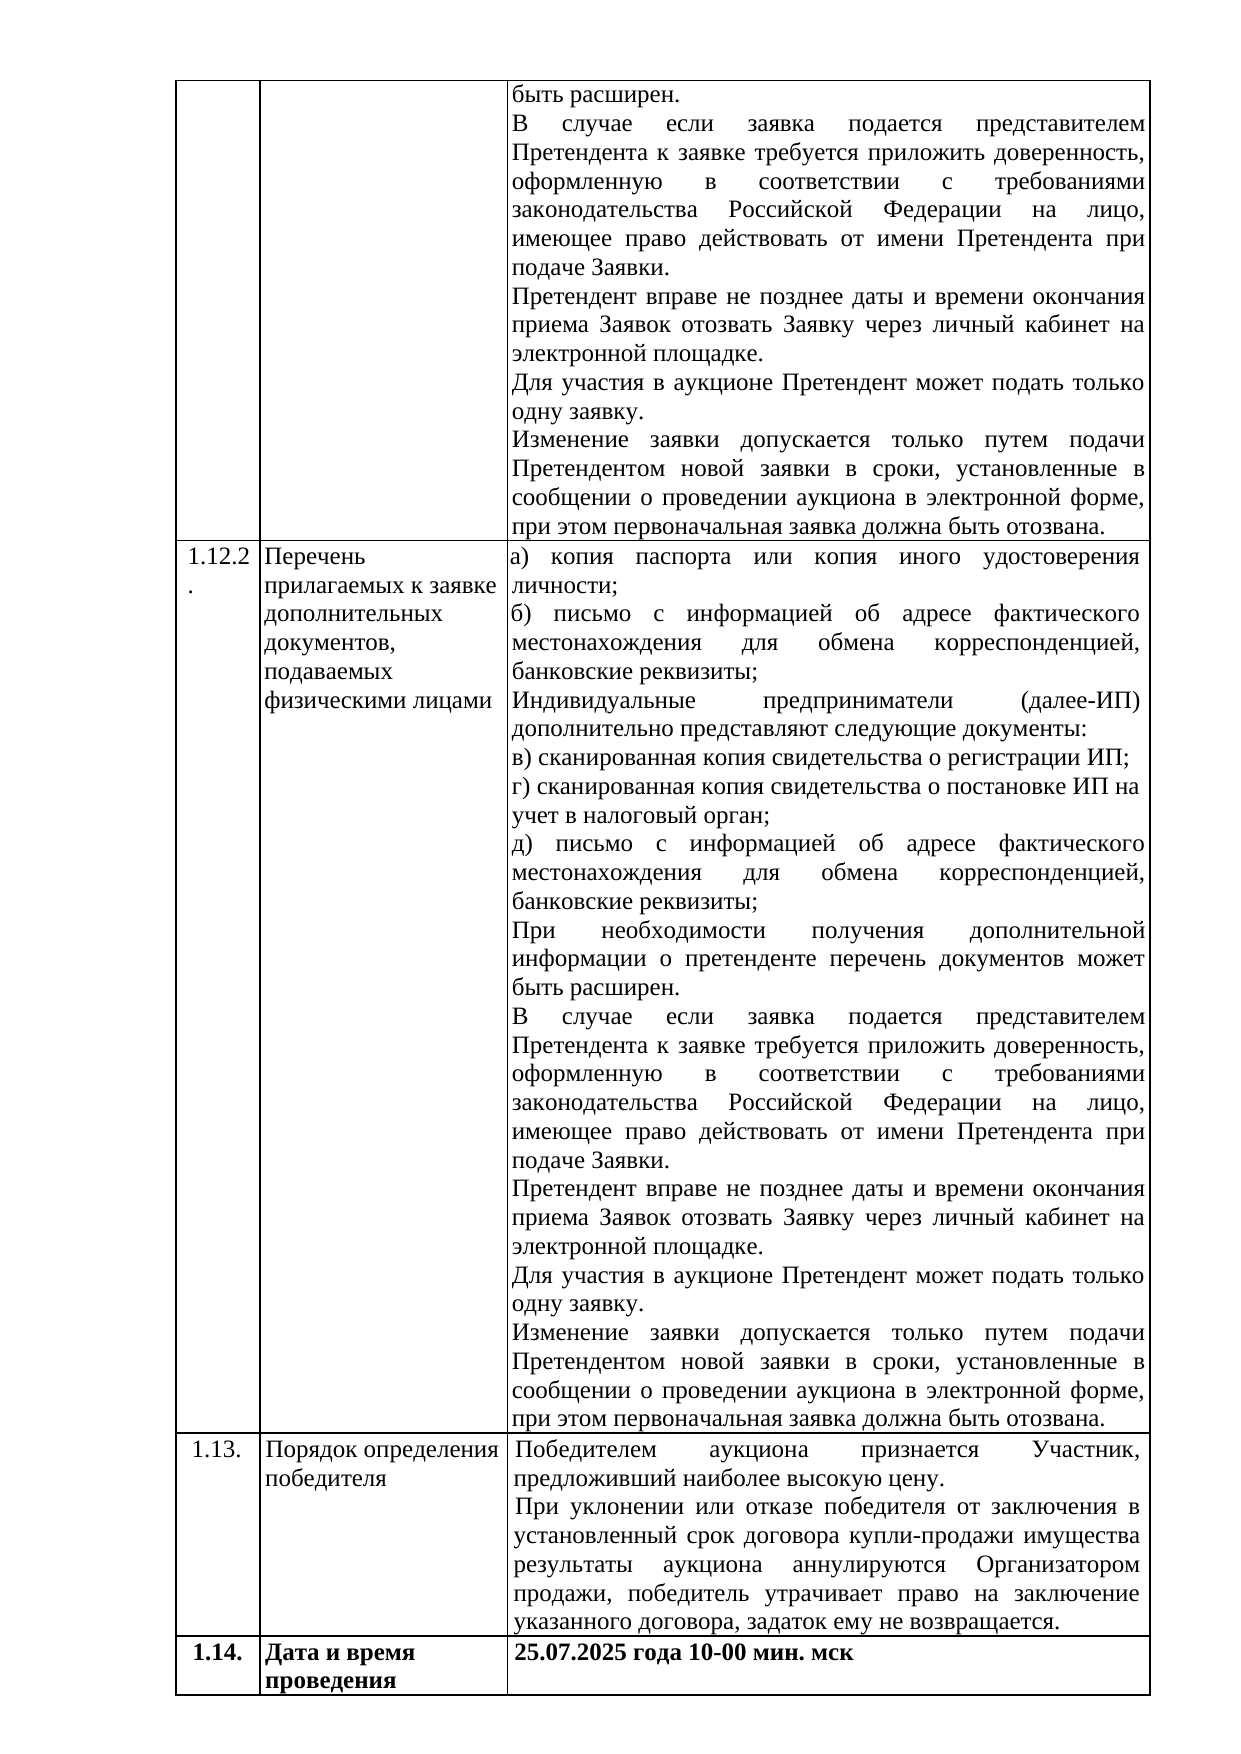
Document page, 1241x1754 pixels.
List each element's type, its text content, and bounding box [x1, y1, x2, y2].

table_cell Перечень прилагаемых к заявке дополнительных документов, подаваемых физическими лицами [261, 541, 507, 1432]
table_cell а) копия паспорта или копия иного удостоверения личности; б) письмо с информацией об адресе фактического местонахождения для обмена корреспонденцией, банковские реквизиты; Индивидуальные предприниматели (далее-ИП) дополнительно представляют следующие документы: в) сканированная копия свидетельства о регистрации ИП; г) сканированная копия свидетельства о постановке ИП на учет в налоговый орган; д) письмо с информацией об адресе фактического местонахождения для обмена корреспонденцией, банковские реквизиты; При необходимости получения дополнительной информации о претенденте перечень документов может быть расширен. В случае если заявка подается представителем Претендента к заявке требуется приложить доверенность, оформленную в соответствии с требованиями законодательства Российской Федерации на лицо, имеющее право действовать от имени Претендента при подаче Заявки. Претендент вправе не позднее даты и времени окончания приема Заявок отозвать Заявку через личный кабинет на электронной площадке. Для участия в аукционе Претендент может подать только одну заявку. Изменение заявки допускается только путем подачи Претендентом новой заявки в сроки, установленные в сообщении о проведении аукциона в электронной форме, при этом первоначальная заявка должна быть отозвана. [508, 541, 1149, 1432]
table_cell [177, 81, 259, 539]
table_cell [261, 81, 507, 539]
table_cell 1.12.2. [177, 541, 259, 1432]
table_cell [508, 1637, 1149, 1694]
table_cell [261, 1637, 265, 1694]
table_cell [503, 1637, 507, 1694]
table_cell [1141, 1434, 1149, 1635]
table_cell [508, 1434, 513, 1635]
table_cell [508, 81, 1149, 539]
table_cell 1.14. [177, 1637, 259, 1694]
table_cell Порядок определения победителя [261, 1434, 507, 1635]
table_cell 1.13. [177, 1434, 259, 1635]
